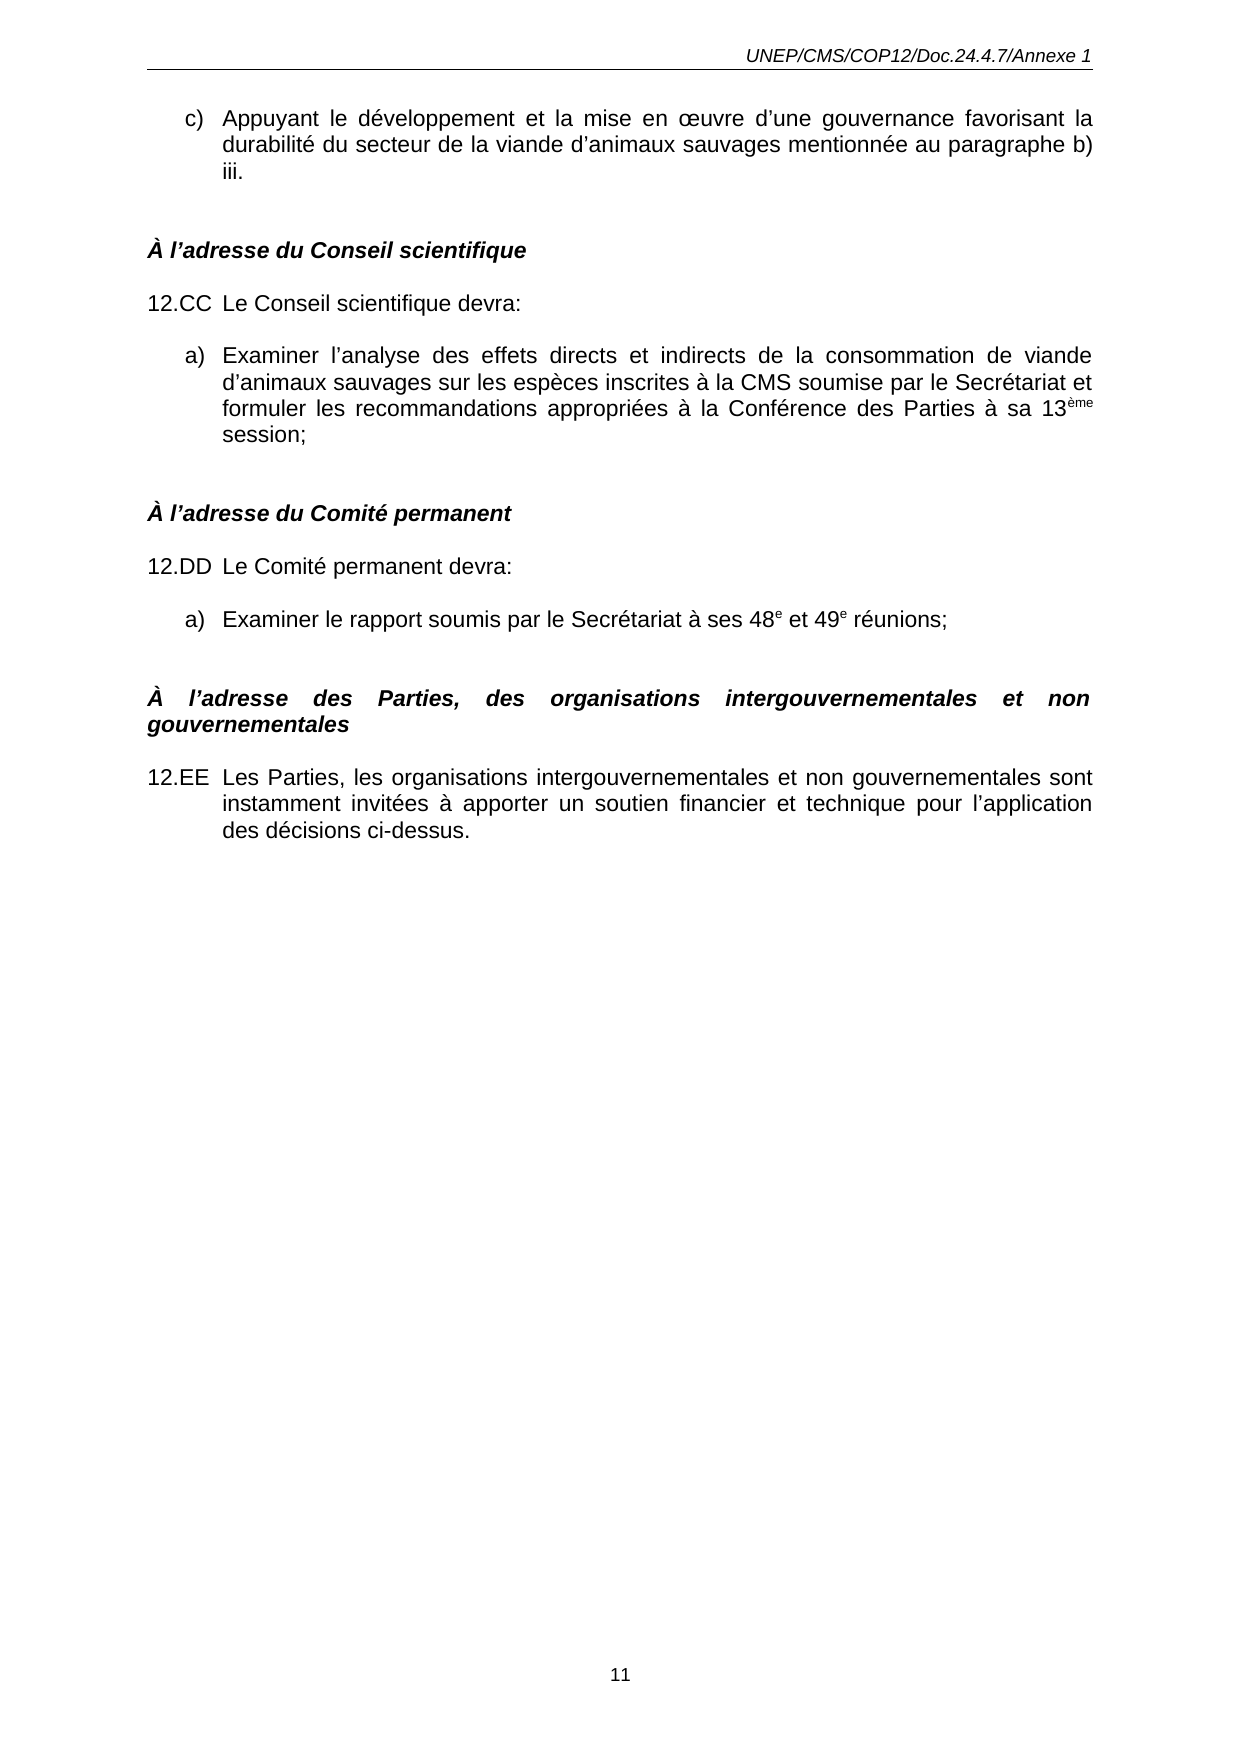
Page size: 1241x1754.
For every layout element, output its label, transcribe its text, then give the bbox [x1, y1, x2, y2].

text À l’adresse des Parties, des organisations intergouvernementales et non gouvernementales [147, 685, 1093, 737]
list Appuyant le développement et la mise en œuvre d’une gouvernance favorisant la durabilité du secteur de la viande d’animaux sauvages mentionnée au paragraphe b) iii. [184, 105, 1093, 184]
text 12.EE Les Parties, les organisations intergouvernementales et non gouvernementales sont instamment invitées à apporter un soutien financier et technique pour l’application des décisions ci-dessus. [147, 764, 1093, 843]
text 12.DD Le Comité permanent devra: [147, 553, 1093, 579]
text 12.CC Le Conseil scientifique devra: [147, 289, 1093, 316]
list Examiner l’analyse des effets directs et indirects de la consommation de viande d’animaux sauvages sur les espèces inscrites à la CMS soumise par le Secrétariat et formuler les recommandations appropriées à la Conférence des Parties à sa 13ème session; [184, 342, 1093, 448]
text À l’adresse du Comité permanent [147, 500, 1093, 527]
list Examiner le rapport soumis par le Secrétariat à ses 48e et 49e réunions; [184, 606, 1093, 632]
text À l’adresse du Conseil scientifique [147, 237, 1093, 263]
